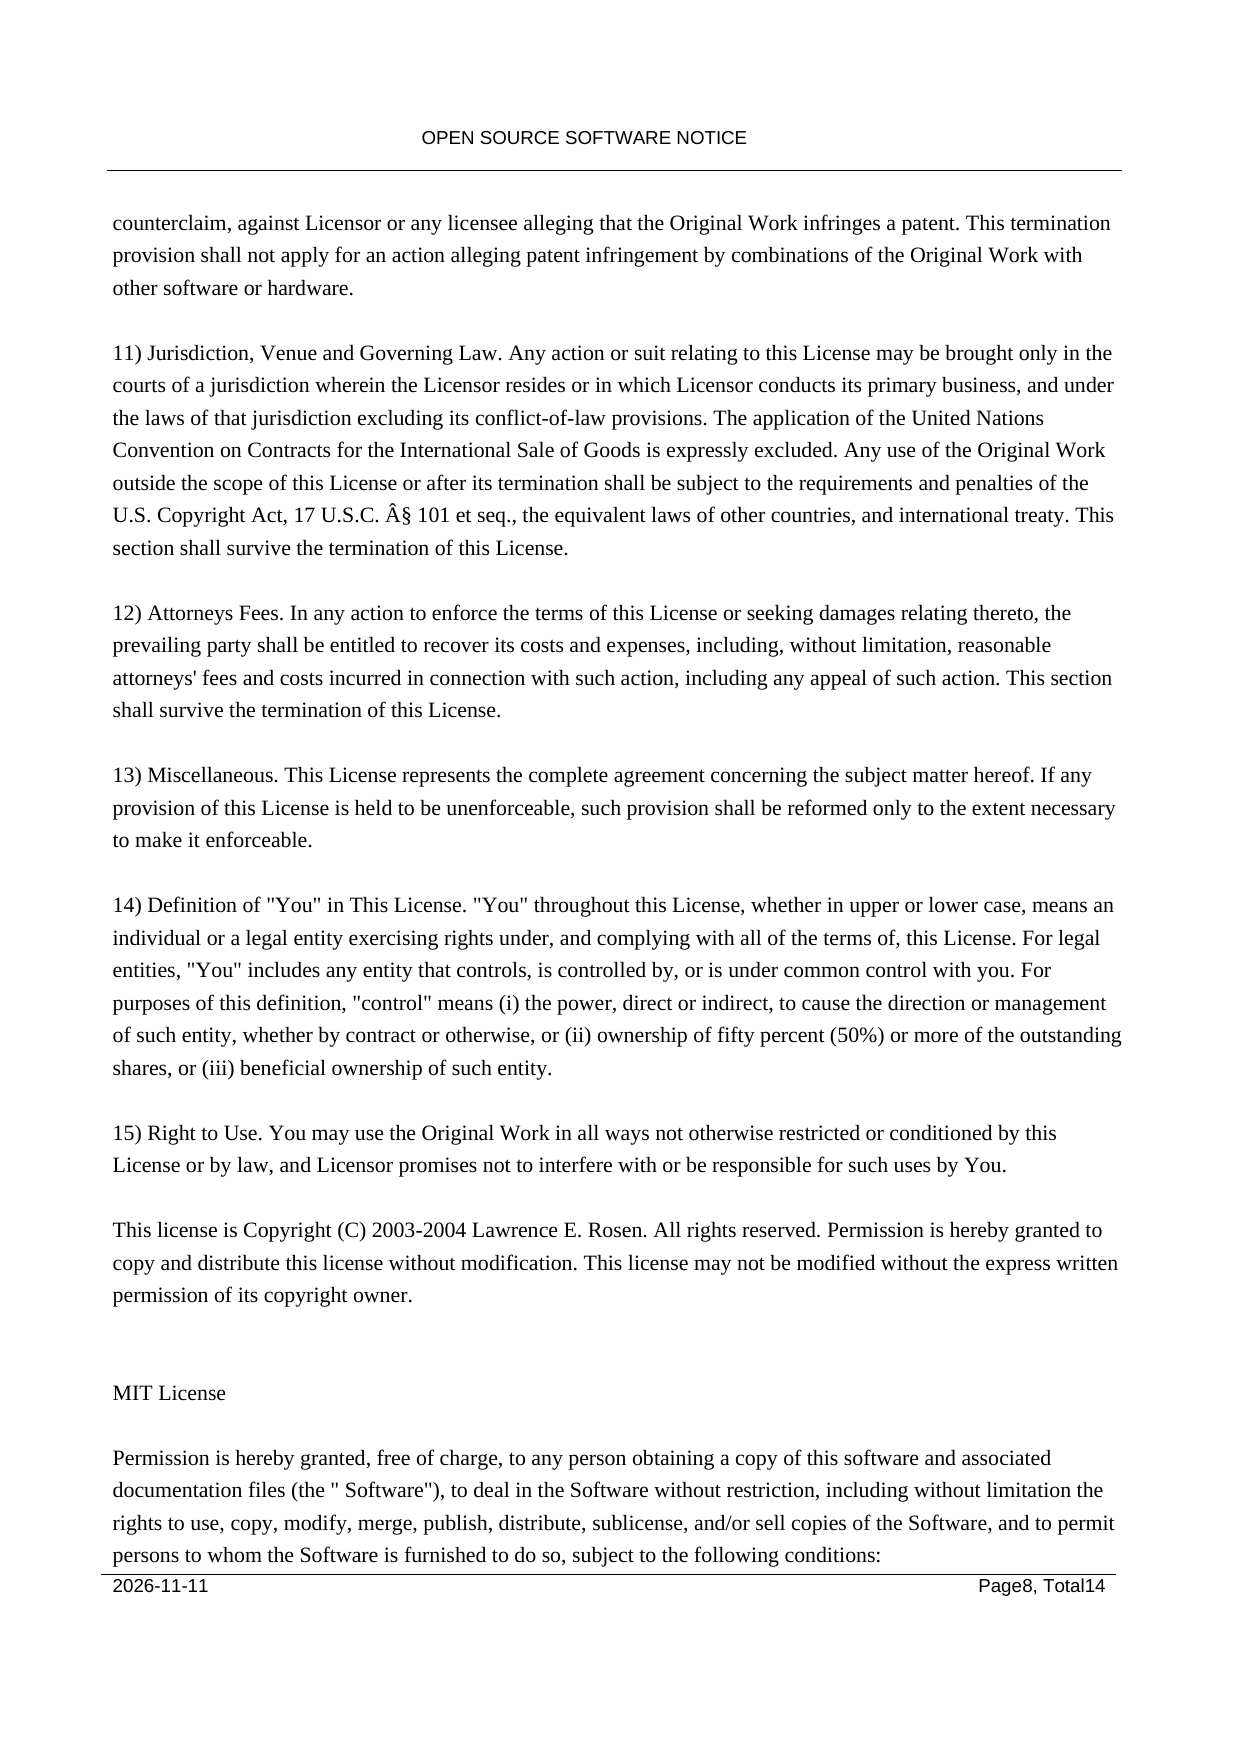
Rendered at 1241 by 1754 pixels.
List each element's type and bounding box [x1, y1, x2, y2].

text [112, 206, 1128, 1571]
